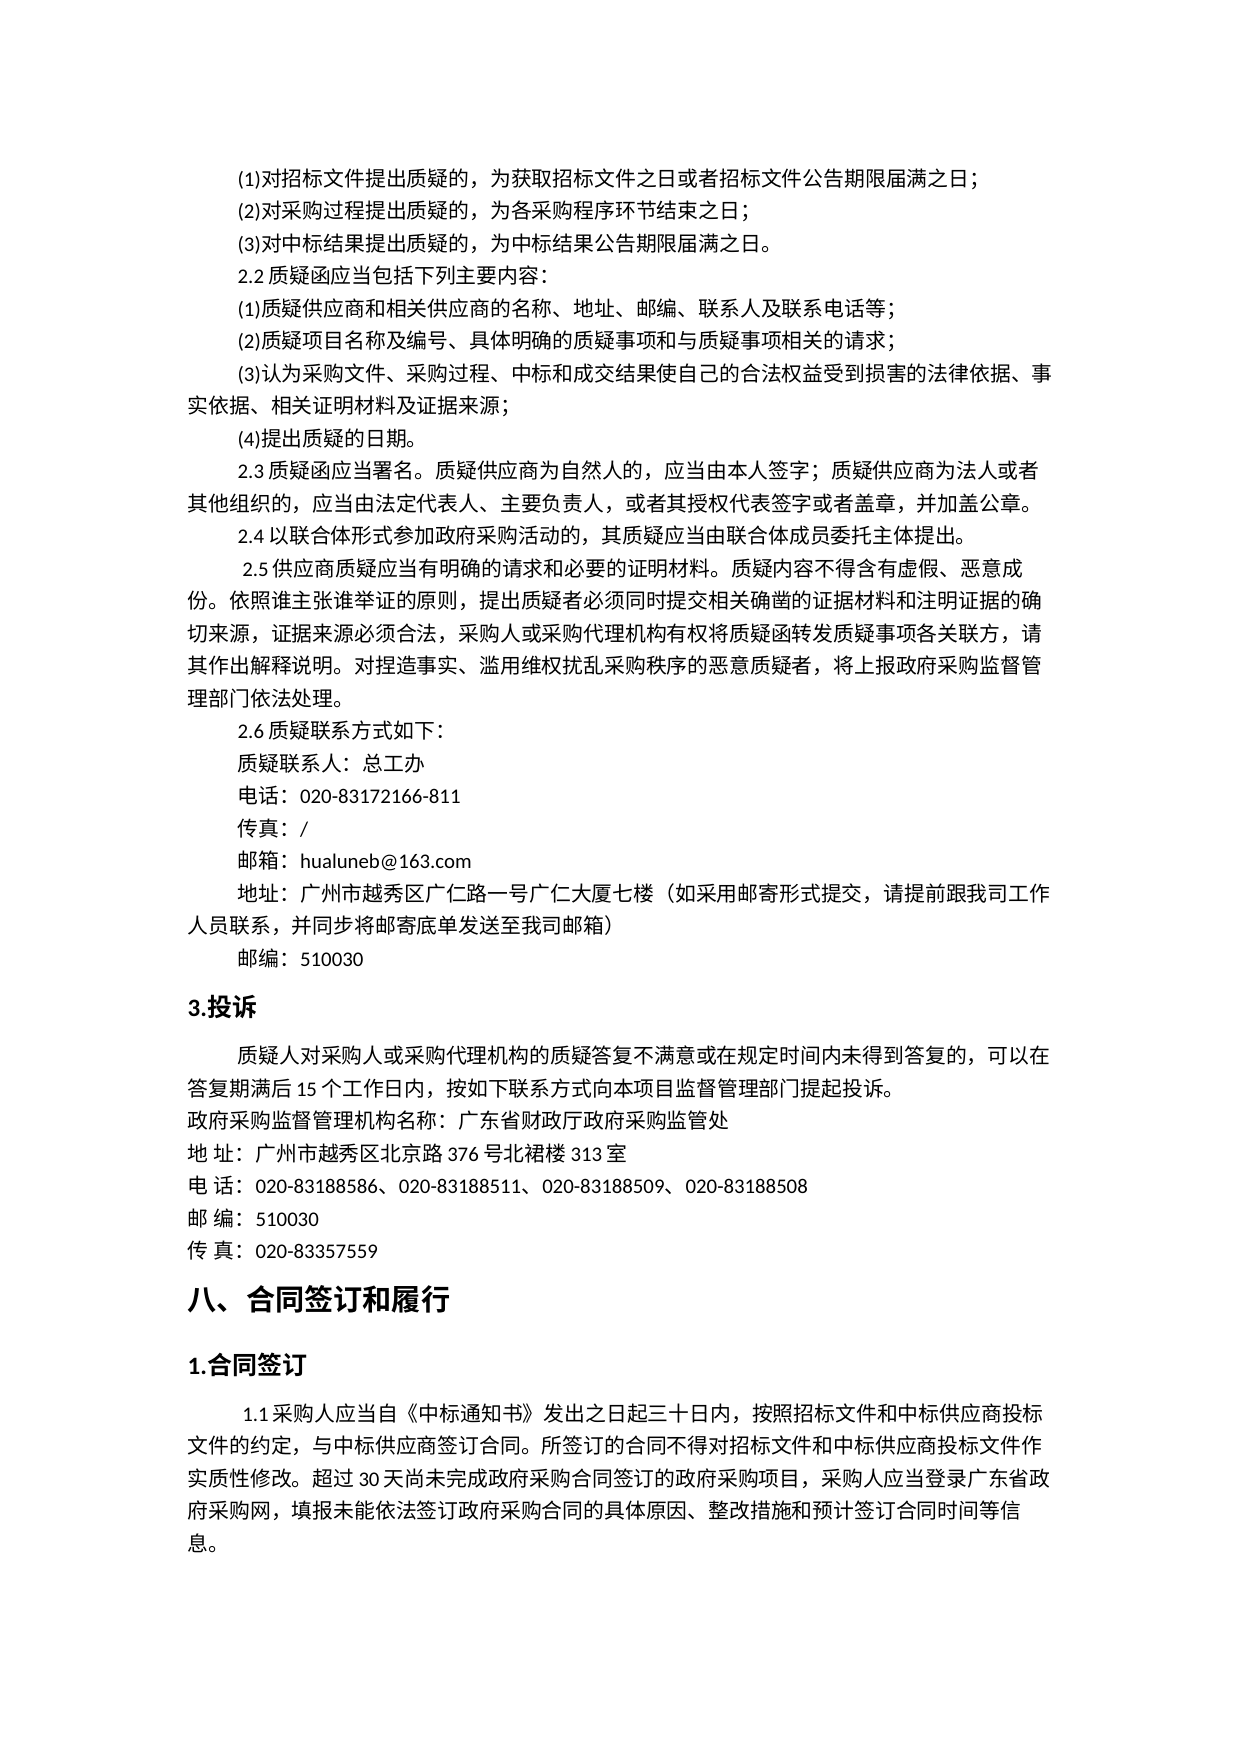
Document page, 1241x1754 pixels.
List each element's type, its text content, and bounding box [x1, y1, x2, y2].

text 3.投诉 [187, 974, 1053, 1039]
text 质疑人对采购人或采购代理机构的质疑答复不满意或在规定时间内未得到答复的，可以在答复期满后15个工作日内，按如下联系方式向本项目监督管理部门提起投诉。 [187, 1039, 1053, 1104]
text (1)对招标文件提出质疑的，为获取招标文件之日或者招标文件公告期限届满之日； [187, 162, 1053, 194]
text (2)质疑项目名称及编号、具体明确的质疑事项和与质疑事项相关的请求； [187, 324, 1053, 357]
text 2.3 质疑函应当署名。质疑供应商为自然人的，应当由本人签字；质疑供应商为法人或者其他组织的，应当由法定代表人、主要负责人，或者其授权代表签字或者盖章，并加盖公章。 [187, 454, 1053, 519]
text 电话：020-83172166-811 [187, 779, 1053, 812]
text 2.5供应商质疑应当有明确的请求和必要的证明材料。质疑内容不得含有虚假、恶意成份。依照谁主张谁举证的原则，提出质疑者必须同时提交相关确凿的证据材料和注明证据的确切来源，证据来源必须合法，采购人或采购代理机构有权将质疑函转发质疑事项各关联方，请其作出解释说明。对捏造事实、滥用维权扰乱采购秩序的恶意质疑者，将上报政府采购监督管理部门依法处理。 [187, 552, 1053, 714]
text 邮箱：hualuneb@163.com [187, 844, 1053, 877]
text 2.6质疑联系方式如下： [187, 714, 1053, 747]
text 地址：广州市越秀区广仁路一号广仁大厦七楼（如采用邮寄形式提交，请提前跟我司工作人员联系，并同步将邮寄底单发送至我司邮箱） [187, 877, 1053, 942]
text 八、合同签订和履行 [187, 1267, 1053, 1332]
text 2.2质疑函应当包括下列主要内容： [187, 259, 1053, 292]
text (4)提出质疑的日期。 [187, 422, 1053, 454]
text 传真：/ [187, 812, 1053, 844]
text (1)质疑供应商和相关供应商的名称、地址、邮编、联系人及联系电话等； [187, 292, 1053, 324]
text (2)对采购过程提出质疑的，为各采购程序环节结束之日； [187, 194, 1053, 227]
text 电 话：020-83188586、020-83188511、020-83188509、020-83188508 [187, 1169, 1053, 1202]
text 传 真：020-83357559 [187, 1234, 1053, 1267]
text 质疑联系人：总工办 [187, 747, 1053, 779]
text 2.4以联合体形式参加政府采购活动的，其质疑应当由联合体成员委托主体提出。 [187, 519, 1053, 552]
text 政府采购监督管理机构名称：广东省财政厅政府采购监管处 [187, 1104, 1053, 1137]
text (3)对中标结果提出质疑的，为中标结果公告期限届满之日。 [187, 227, 1053, 259]
text 1.合同签订 [187, 1332, 1053, 1397]
text 地 址：广州市越秀区北京路376号北裙楼313室 [187, 1137, 1053, 1169]
text 邮 编：510030 [187, 1202, 1053, 1234]
text 邮编：510030 [187, 942, 1053, 974]
text (3)认为采购文件、采购过程、中标和成交结果使自己的合法权益受到损害的法律依据、事实依据、相关证明材料及证据来源； [187, 357, 1053, 422]
text 1.1采购人应当自《中标通知书》发出之日起三十日内，按照招标文件和中标供应商投标文件的约定，与中标供应商签订合同。所签订的合同不得对招标文件和中标供应商投标文件作实质性修改。超过30天尚未完成政府采购合同签订的政府采购项目，采购人应当登录广东省政府采购网，填报未能依法签订政府采购合同的具体原因、整改措施和预计签订合同时间等信息。 [187, 1397, 1053, 1559]
